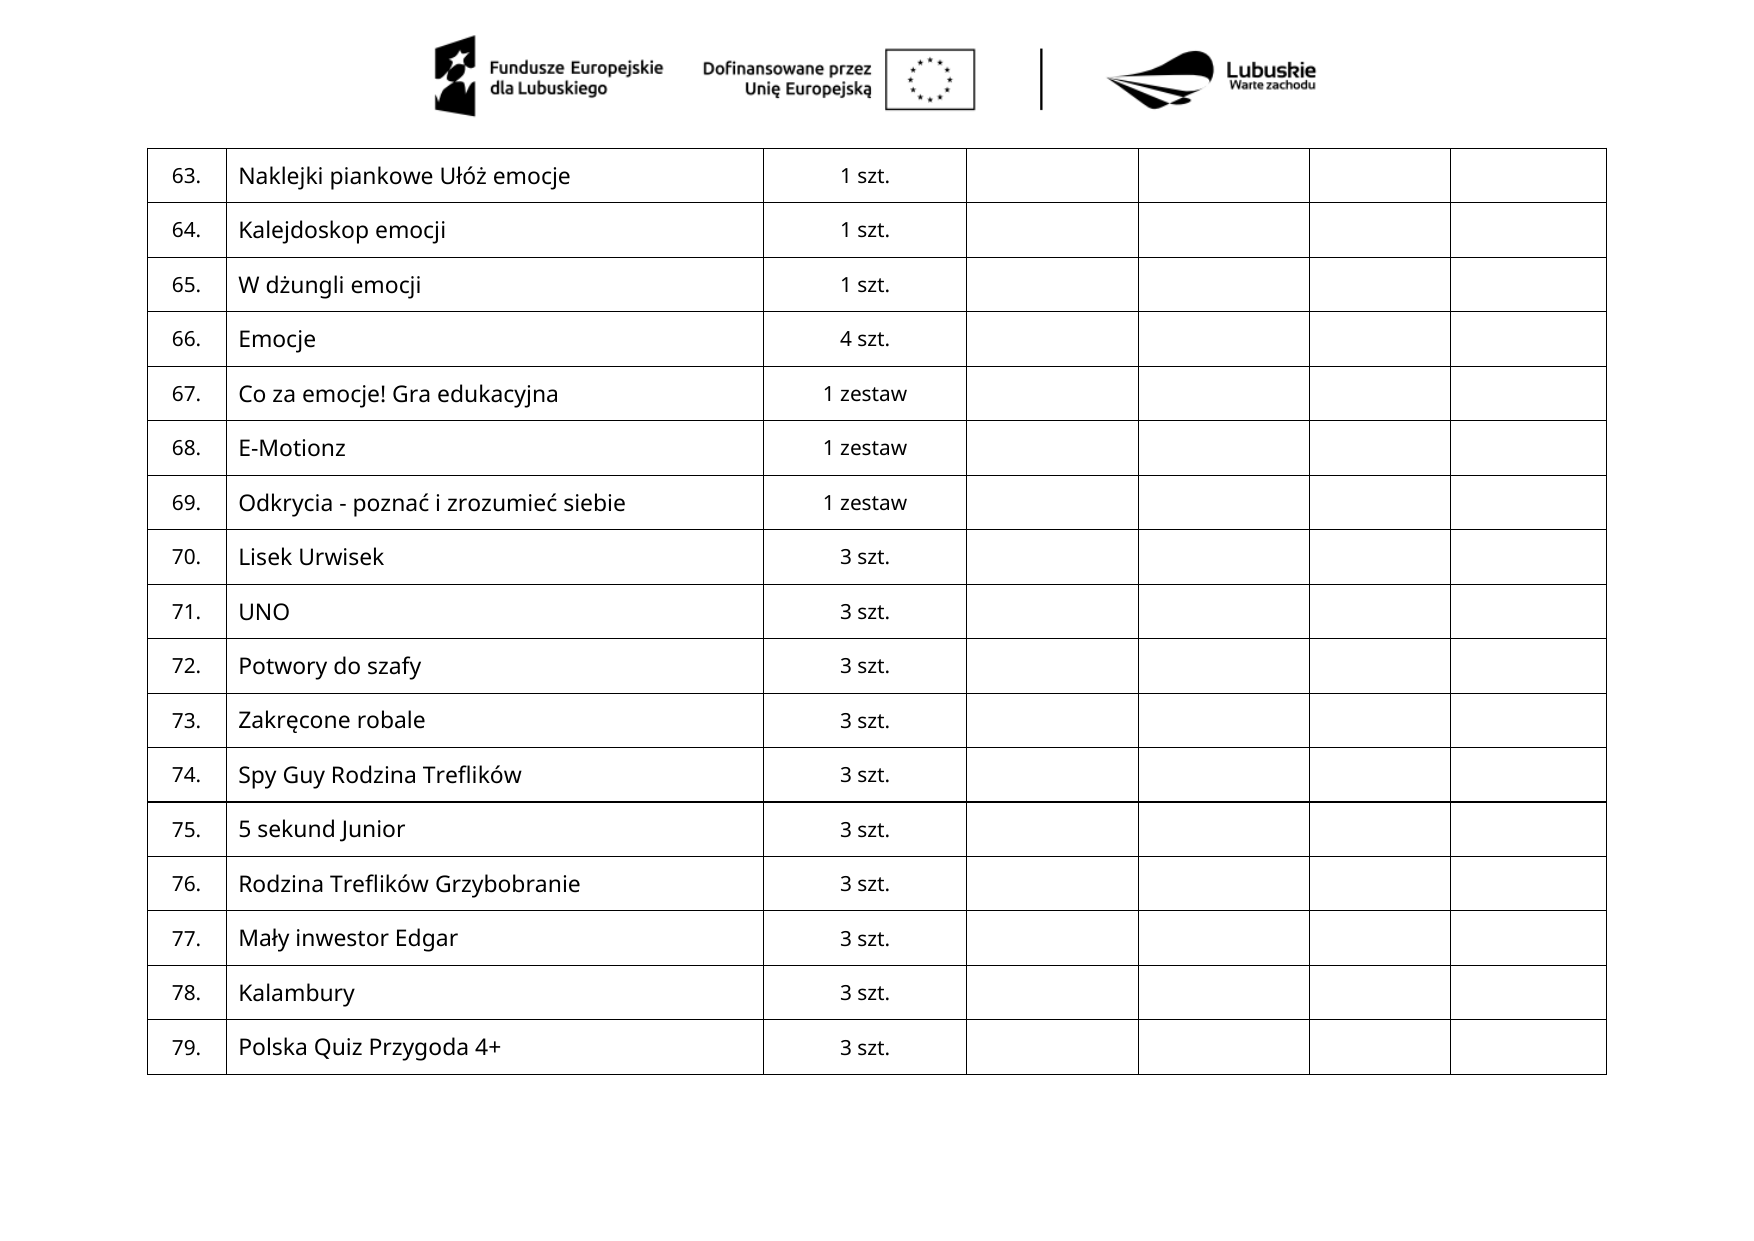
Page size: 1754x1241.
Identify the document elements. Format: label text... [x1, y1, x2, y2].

table_cell [1310, 530, 1450, 583]
table_cell W dżungli emocji [227, 258, 763, 311]
table_cell [1139, 421, 1309, 474]
table_cell Mały inwestor Edgar [227, 911, 763, 965]
table_cell 3 szt. [764, 966, 966, 1019]
table_cell [967, 966, 1138, 1019]
table_cell [967, 748, 1138, 801]
table_cell [1451, 203, 1606, 257]
table_cell [1310, 476, 1450, 529]
table_cell [967, 1020, 1138, 1074]
table_cell Emocje [227, 312, 763, 366]
table_cell [1310, 203, 1450, 257]
table_cell [1310, 367, 1450, 420]
table_cell [1139, 367, 1309, 420]
table_cell [967, 421, 1138, 474]
table_cell [1451, 149, 1606, 202]
table_cell UNO [227, 585, 763, 638]
table_cell 5 sekund Junior [227, 803, 763, 856]
table_cell [148, 203, 226, 257]
table_cell [1139, 803, 1309, 856]
table_cell 3 szt. [764, 1020, 966, 1074]
table_cell 1 zestaw [764, 421, 966, 474]
table_cell [1310, 585, 1450, 638]
table_cell [967, 530, 1138, 583]
table_cell [148, 748, 226, 801]
table_cell [148, 857, 226, 910]
table_cell [1139, 748, 1309, 801]
table_cell 4 szt. [764, 312, 966, 366]
table_cell [1451, 476, 1606, 529]
table_cell Potwory do szafy [227, 639, 763, 692]
table_cell [1451, 966, 1606, 1019]
table_cell [148, 1020, 226, 1074]
table_cell [967, 367, 1138, 420]
table_cell [967, 203, 1138, 257]
table_cell [148, 639, 226, 692]
table_cell [148, 421, 226, 474]
table_cell [1451, 1020, 1606, 1074]
table_cell [1139, 639, 1309, 692]
table_cell [1139, 312, 1309, 366]
table_cell [1451, 258, 1606, 311]
table_cell [1451, 585, 1606, 638]
table_cell Naklejki piankowe Ułóż emocje [227, 149, 763, 202]
table_cell 3 szt. [764, 639, 966, 692]
table_cell [1310, 803, 1450, 856]
table_cell [1139, 585, 1309, 638]
table_cell 1 szt. [764, 149, 966, 202]
table_cell [1310, 966, 1450, 1019]
table_cell [1310, 639, 1450, 692]
table_cell [1310, 258, 1450, 311]
table_cell [148, 530, 226, 583]
picture [404, 28, 1350, 133]
table_cell [1139, 530, 1309, 583]
table_cell [1451, 748, 1606, 801]
table_cell Polska Quiz Przygoda 4+ [227, 1020, 763, 1074]
table_cell 1 szt. [764, 203, 966, 257]
table_cell 1 szt. [764, 258, 966, 311]
table_cell [967, 803, 1138, 856]
table_cell [148, 585, 226, 638]
table_cell [148, 258, 226, 311]
table_cell [1451, 857, 1606, 910]
table_cell E-Motionz [227, 421, 763, 474]
table_cell [1451, 421, 1606, 474]
table_cell [1451, 312, 1606, 366]
table_cell [1451, 639, 1606, 692]
table_cell [1139, 203, 1309, 257]
table_cell 3 szt. [764, 911, 966, 965]
table_cell [1139, 258, 1309, 311]
table_cell [1139, 149, 1309, 202]
table_cell [967, 911, 1138, 965]
table_cell [1451, 803, 1606, 856]
table_cell Kalambury [227, 966, 763, 1019]
table_cell [1139, 911, 1309, 965]
table_cell 1 zestaw [764, 367, 966, 420]
table_cell [1451, 530, 1606, 583]
table_cell [148, 694, 226, 747]
table_cell [1139, 857, 1309, 910]
table_cell [148, 312, 226, 366]
table_cell [1310, 1020, 1450, 1074]
table_cell [1310, 857, 1450, 910]
table_cell [967, 312, 1138, 366]
table_cell Rodzina Treflików Grzybobranie [227, 857, 763, 910]
table_cell 3 szt. [764, 694, 966, 747]
table_cell [148, 149, 226, 202]
table_cell [1139, 476, 1309, 529]
table_cell 3 szt. [764, 585, 966, 638]
table_cell [1310, 312, 1450, 366]
table_cell [1310, 694, 1450, 747]
table_cell [1451, 911, 1606, 965]
table_cell 1 zestaw [764, 476, 966, 529]
table_cell Kalejdoskop emocji [227, 203, 763, 257]
table_cell [967, 476, 1138, 529]
table_cell [1310, 421, 1450, 474]
table_cell [148, 476, 226, 529]
table_cell [148, 367, 226, 420]
table_cell Odkrycia - poznać i zrozumieć siebie [227, 476, 763, 529]
table_cell 3 szt. [764, 803, 966, 856]
table_cell [148, 966, 226, 1019]
table_cell [1139, 694, 1309, 747]
table_cell [967, 694, 1138, 747]
table_cell 3 szt. [764, 857, 966, 910]
table_cell Zakręcone robale [227, 694, 763, 747]
table_cell Lisek Urwisek [227, 530, 763, 583]
table_cell Co za emocje! Gra edukacyjna [227, 367, 763, 420]
table_cell [1139, 966, 1309, 1019]
table_cell [967, 585, 1138, 638]
table_cell Spy Guy Rodzina Treflików [227, 748, 763, 801]
table_cell [148, 911, 226, 965]
table_cell 3 szt. [764, 748, 966, 801]
table_cell [967, 857, 1138, 910]
table_cell [148, 803, 226, 856]
table_cell [1451, 367, 1606, 420]
table_cell 3 szt. [764, 530, 966, 583]
table_cell [1139, 1020, 1309, 1074]
table_cell [967, 258, 1138, 311]
table_cell [1310, 911, 1450, 965]
table_cell [967, 639, 1138, 692]
table_cell [967, 149, 1138, 202]
table_cell [1451, 694, 1606, 747]
table_cell [1310, 149, 1450, 202]
table_cell [1310, 748, 1450, 801]
